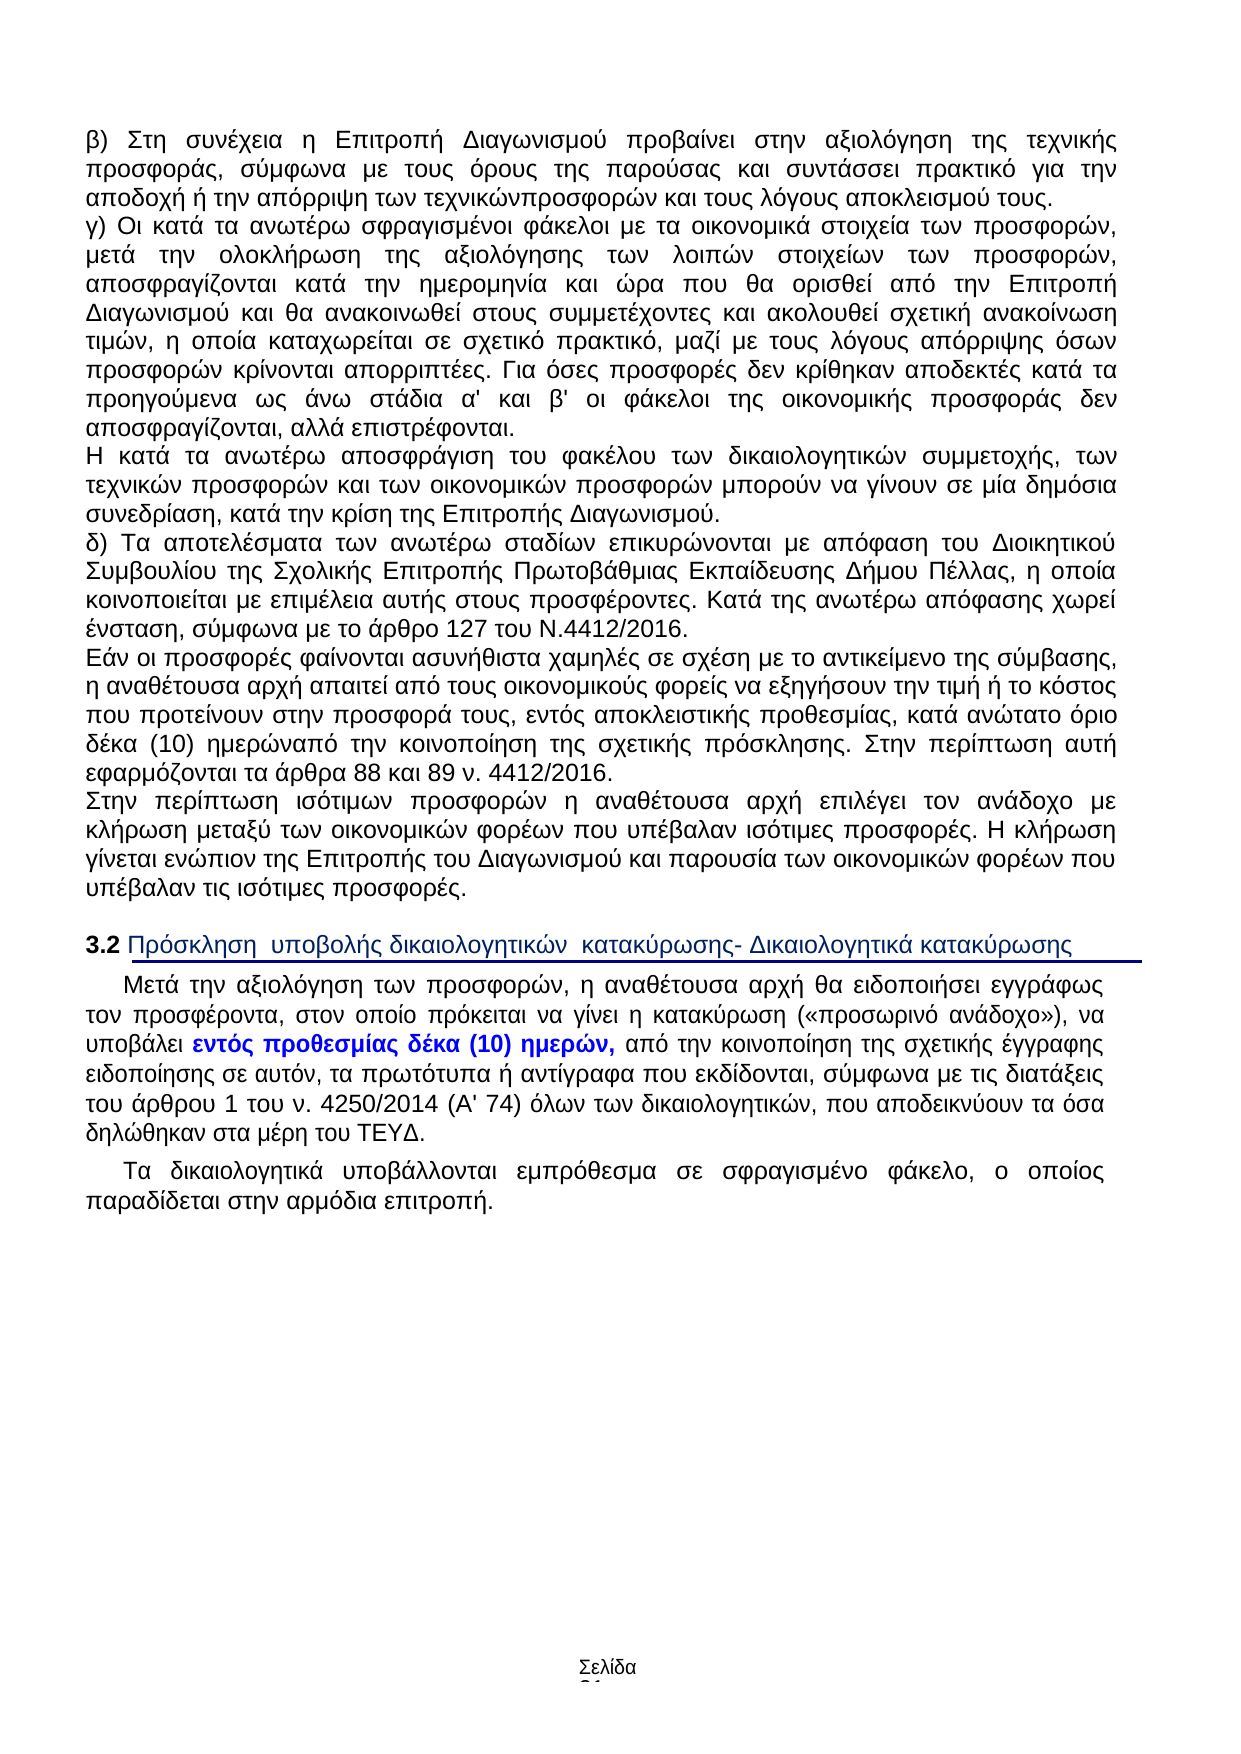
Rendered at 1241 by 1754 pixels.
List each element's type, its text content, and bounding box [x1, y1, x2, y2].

text 3.2 Πρόσκληση υποβολής δικαιολογητικών κατακύρωσης- Δικαιολογητικά κατακύρωσης [85, 930, 1137, 959]
list Τα δικαιολογητικά υποβάλλονται εμπρόθεσμα σε σφραγισμένο φάκελο, ο οποίος παραδίδεται στην αρμόδια επιτροπή. [85, 1156, 1104, 1214]
list Μετά την αξιολόγηση των προσφορών, η αναθέτουσα αρχή θα ειδοποιήσει εγγράφως τον προσφέροντα, στον οποίο πρόκειται να γίνει η κατακύρωση («προσωρινό ανάδοχο»), να υποβάλει εντός προθεσμίας δέκα (10) ημερών, από την κοινοποίηση της σχετικής έγγραφης ειδοποίησης σε αυτόν, τα πρωτότυπα ή αντίγραφα που εκδίδονται, σύμφωνα με τις διατάξεις του άρθρου 1 του ν. 4250/2014 (A' 74) όλων των δικαιολογητικών, που αποδεικνύουν τα όσα δηλώθηκαν στα μέρη του ΤΕΥΔ. [85, 970, 1104, 1147]
text Η κατά τα ανωτέρω αποσφράγιση του φακέλου των δικαιολογητικών συμμετοχής, των τεχνικών προσφορών και των οικονομικών προσφορών μπορούν να γίνουν σε μία δημόσια συνεδρίαση, κατά την κρίση της Επιτροπής Διαγωνισμού. [85, 441, 1119, 527]
text γ) Οι κατά τα ανωτέρω σφραγισμένοι φάκελοι με τα οικονομικά στοιχεία των προσφορών, μετά την ολοκλήρωση της αξιολόγησης των λοιπών στοιχείων των προσφορών, αποσφραγίζονται κατά την ημερομηνία και ώρα που θα ορισθεί από την Επιτροπή Διαγωνισμού και θα ανακοινωθεί στους συμμετέχοντες και ακολουθεί σχετική ανακοίνωση τιμών, η οποία καταχωρείται σε σχετικό πρακτικό, μαζί με τους λόγους απόρριψης όσων προσφορών κρίνονται απορριπτέες. Για όσες προσφορές δεν κρίθηκαν αποδεκτές κατά τα προηγούμενα ως άνω στάδια α' και β' οι φάκελοι της οικονομικής προσφοράς δεν αποσφραγίζονται, αλλά επιστρέφονται. [85, 211, 1119, 441]
text δ) Τα αποτελέσματα των ανωτέρω σταδίων επικυρώνονται με απόφαση του Διοικητικού Συμβουλίου της Σχολικής Επιτροπής Πρωτοβάθμιας Εκπαίδευσης Δήμου Πέλλας, η οποία κοινoποιείται με επιμέλεια αυτής στους προσφέροντες. Κατά της ανωτέρω απόφασης χωρεί ένσταση, σύμφωνα με το άρθρο 127 του Ν.4412/2016. [85, 527, 1117, 642]
text Στην περίπτωση ισότιμων προσφορών η αναθέτουσα αρχή επιλέγει τον ανάδοχο με κλήρωση μεταξύ των οικονομικών φορέων που υπέβαλαν ισότιμες προσφορές. Η κλήρωση γίνεται ενώπιον της Επιτροπής του Διαγωνισμού και παρουσία των οικονομικών φορέων που υπέβαλαν τις ισότιμες προσφορές. [85, 786, 1117, 901]
text Εάν οι προσφορές φαίνονται ασυνήθιστα χαμηλές σε σχέση με το αντικείμενο της σύμβασης, η αναθέτουσα αρχή απαιτεί από τους οικονομικούς φορείς να εξηγήσουν την τιμή ή το κόστος που προτείνουν στην προσφορά τους, εντός αποκλειστικής προθεσμίας, κατά ανώτατο όριο δέκα (10) ημερώναπό την κοινοποίηση της σχετικής πρόσκλησης. Στην περίπτωση αυτή εφαρμόζονται τα άρθρα 88 και 89 ν. 4412/2016. [85, 642, 1119, 786]
text β) Στη συνέχεια η Επιτροπή Διαγωνισμού προβαίνει στην αξιολόγηση της τεχνικής προσφοράς, σύμφωνα με τους όρους της παρούσας και συντάσσει πρακτικό για την αποδοχή ή την απόρριψη των τεχνικώνπροσφορών και τους λόγους αποκλεισμού τους. [85, 125, 1119, 211]
